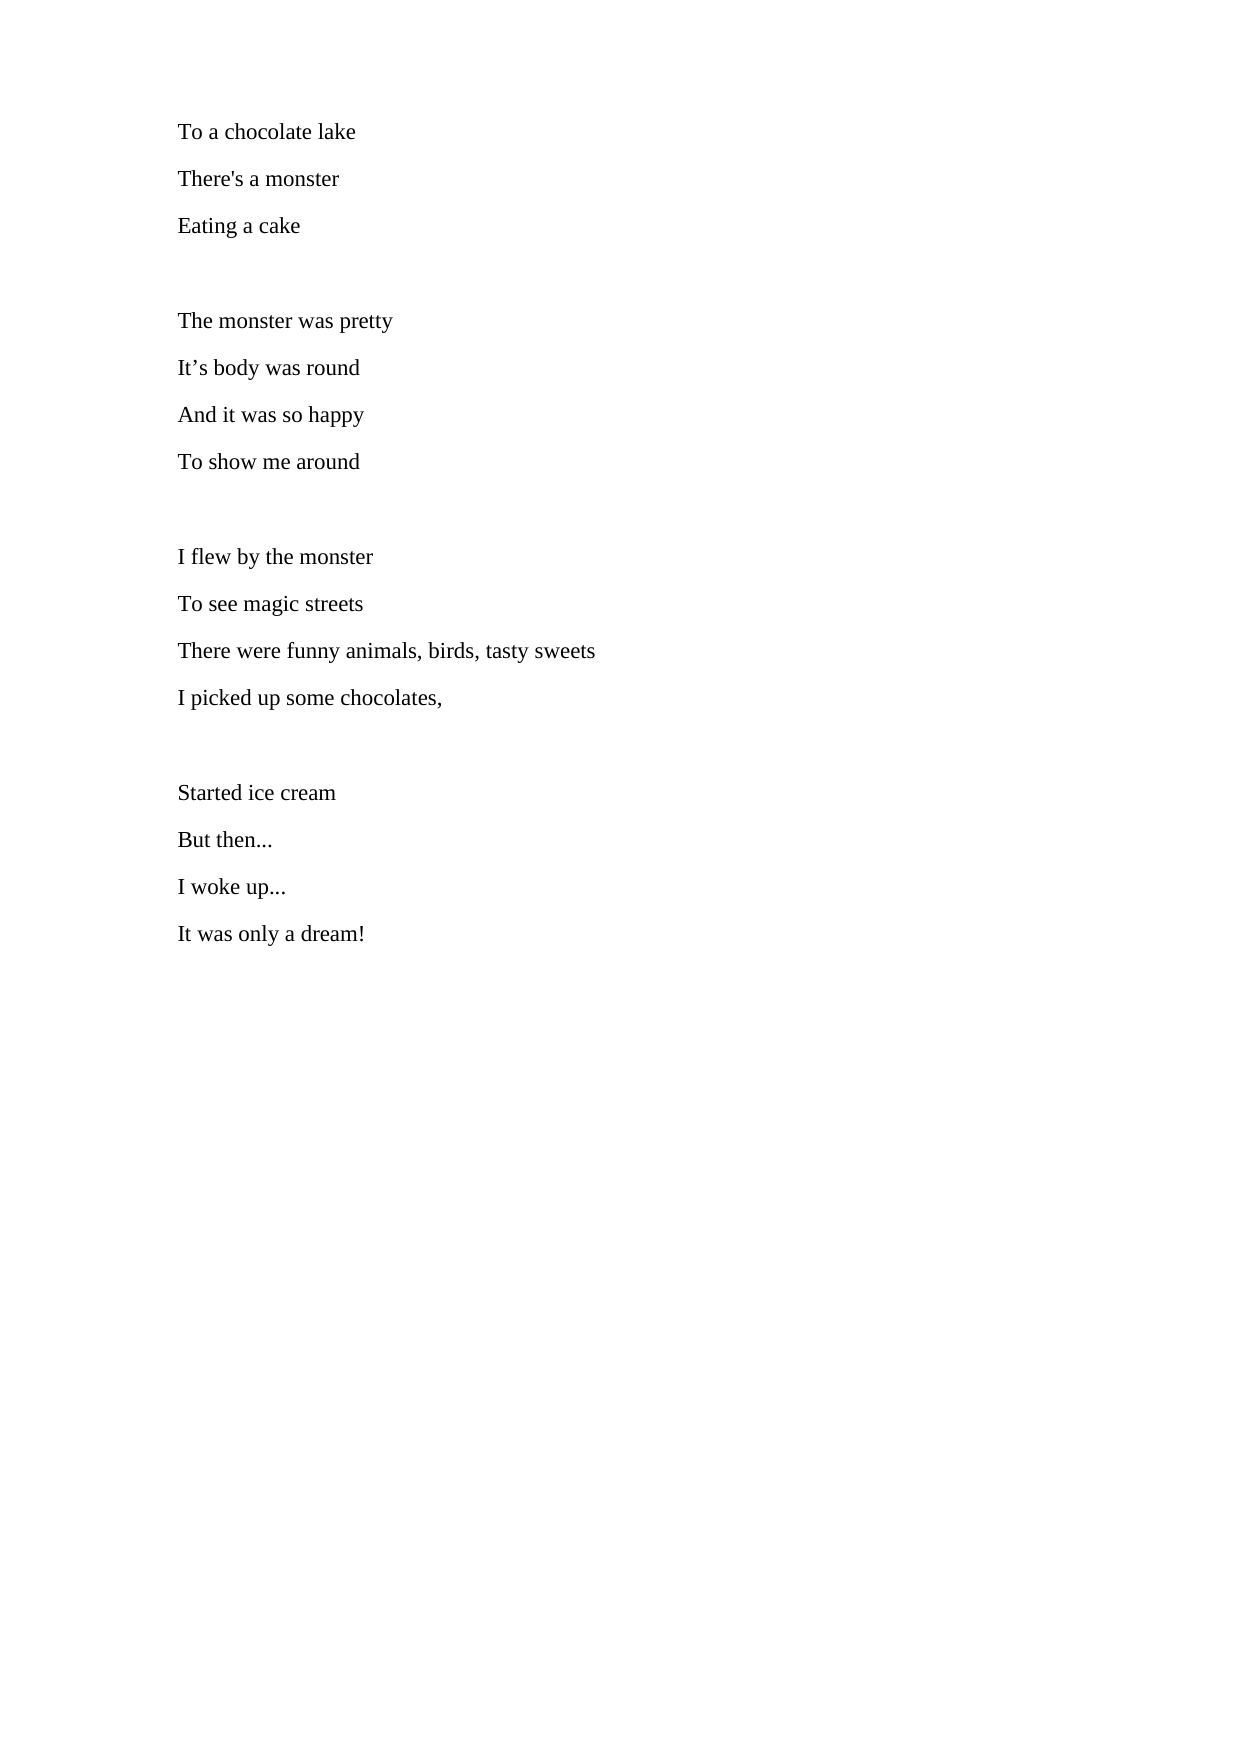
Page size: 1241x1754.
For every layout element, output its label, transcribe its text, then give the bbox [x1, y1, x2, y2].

text To a chocolate lake [177, 118, 1152, 144]
text There were funny animals, birds, tasty sweets [177, 637, 1152, 663]
text It was only a dream! [177, 920, 1152, 947]
text But then... [177, 826, 1152, 852]
text I picked up some chocolates, [177, 684, 1152, 711]
text To see magic streets [177, 590, 1152, 616]
text Eating a cake [177, 212, 1152, 239]
text And it was so happy [177, 401, 1152, 428]
text There's a monster [177, 165, 1152, 192]
text To show me around [177, 448, 1152, 475]
text Started ice cream [177, 779, 1152, 805]
text The monster was pretty [177, 307, 1152, 333]
text I flew by the monster [177, 543, 1152, 569]
text It’s body was round [177, 354, 1152, 380]
text I woke up... [177, 873, 1152, 899]
